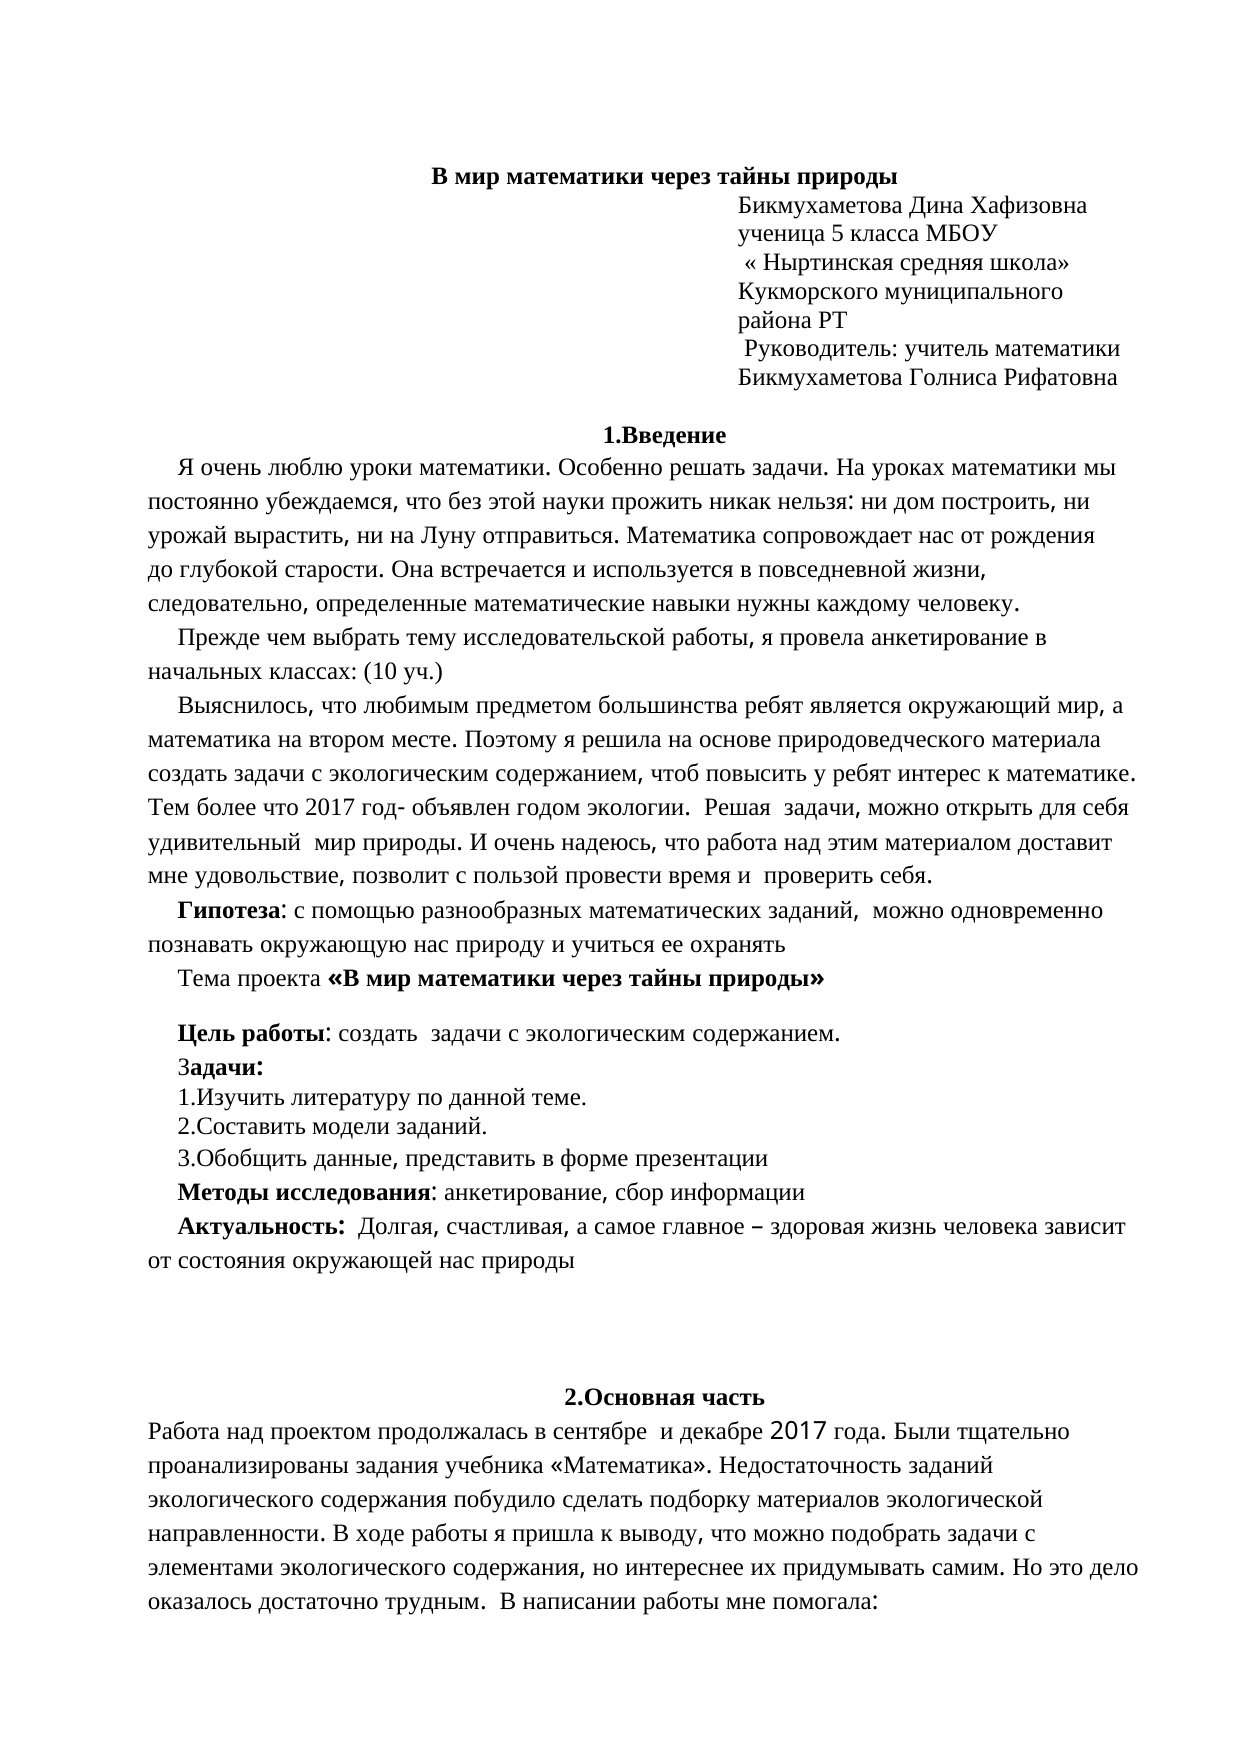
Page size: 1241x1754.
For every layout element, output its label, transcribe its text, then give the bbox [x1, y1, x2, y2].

text Цель работы: создать задачи с экологическим содержанием. [148, 1014, 1152, 1048]
text Бикмухаметова Дина Хафизовна ученица 5 класса МБОУ [738, 190, 1122, 247]
text 2.Основная часть [148, 1378, 1152, 1412]
text Прежде чем выбрать тему исследовательской работы, я провела анкетирование в начальных классах: (10 уч.) [148, 619, 1122, 687]
text Актуальность: Долгая, счастливая, а самое главное – здоровая жизнь человека зависит от состояния окружающей нас природы [148, 1208, 1152, 1276]
text Руководитель: учитель математики Бикмухаметова Голниса Рифатовна [738, 333, 1122, 391]
text « Ныртинская средняя школа» [738, 247, 1122, 276]
text 1.Введение [148, 420, 1152, 448]
text Кукморского муниципального района РТ [738, 276, 1122, 333]
text Методы исследования: анкетирование, сбор информации [148, 1174, 1152, 1208]
text Работа над проектом продолжалась в сентябре и декабре 2017 года. Были тщательно проанализированы задания учебника «Математика». Недостаточность заданий экологического содержания побудило сделать подборку материалов экологической направленности. В ходе работы я пришла к выводу, что можно подобрать задачи с элементами экологического содержания, но интереснее их придумывать самим. Но это дело оказалось достаточно трудным. В написании работы мне помогала: [148, 1412, 1152, 1617]
text 1.Изучить литературу по данной теме. [148, 1082, 1152, 1111]
text Выяснилось, что любимым предметом большинства ребят является окружающий мир, а математика на втором месте. Поэтому я решила на основе природоведческого материала создать задачи с экологическим содержанием, чтоб повысить у ребят интерес к математике. Тем более что 2017 год- объявлен годом экологии. Решая задачи, можно открыть для себя удивительный мир природы. И очень надеюсь, что работа над этим материалом доставит мне удовольствие, позволит с пользой провести время и проверить себя. [148, 687, 1152, 891]
text 2.Составить модели заданий. [148, 1111, 1152, 1140]
text Тема проекта «В мир математики через тайны природы» [148, 959, 1122, 993]
text Задачи: [148, 1048, 1152, 1082]
text В мир математики через тайны природы [148, 161, 1152, 190]
text Гипотеза: с помощью разнообразных математических заданий, можно одновременно познавать окружающую нас природу и учиться ее охранять [148, 891, 1152, 959]
text Я очень люблю уроки математики. Особенно решать задачи. На уроках математики мы постоянно убеждаемся, что без этой науки прожить никак нельзя: ни дом построить, ни урожай вырастить, ни на Луну отправиться. Математика сопровождает нас от рождения до глубокой старости. Она встречается и используется в повседневной жизни, следовательно, определенные математические навыки нужны каждому человеку. [148, 448, 1122, 619]
text 3.Обобщить данные, представить в форме презентации [148, 1140, 1152, 1174]
